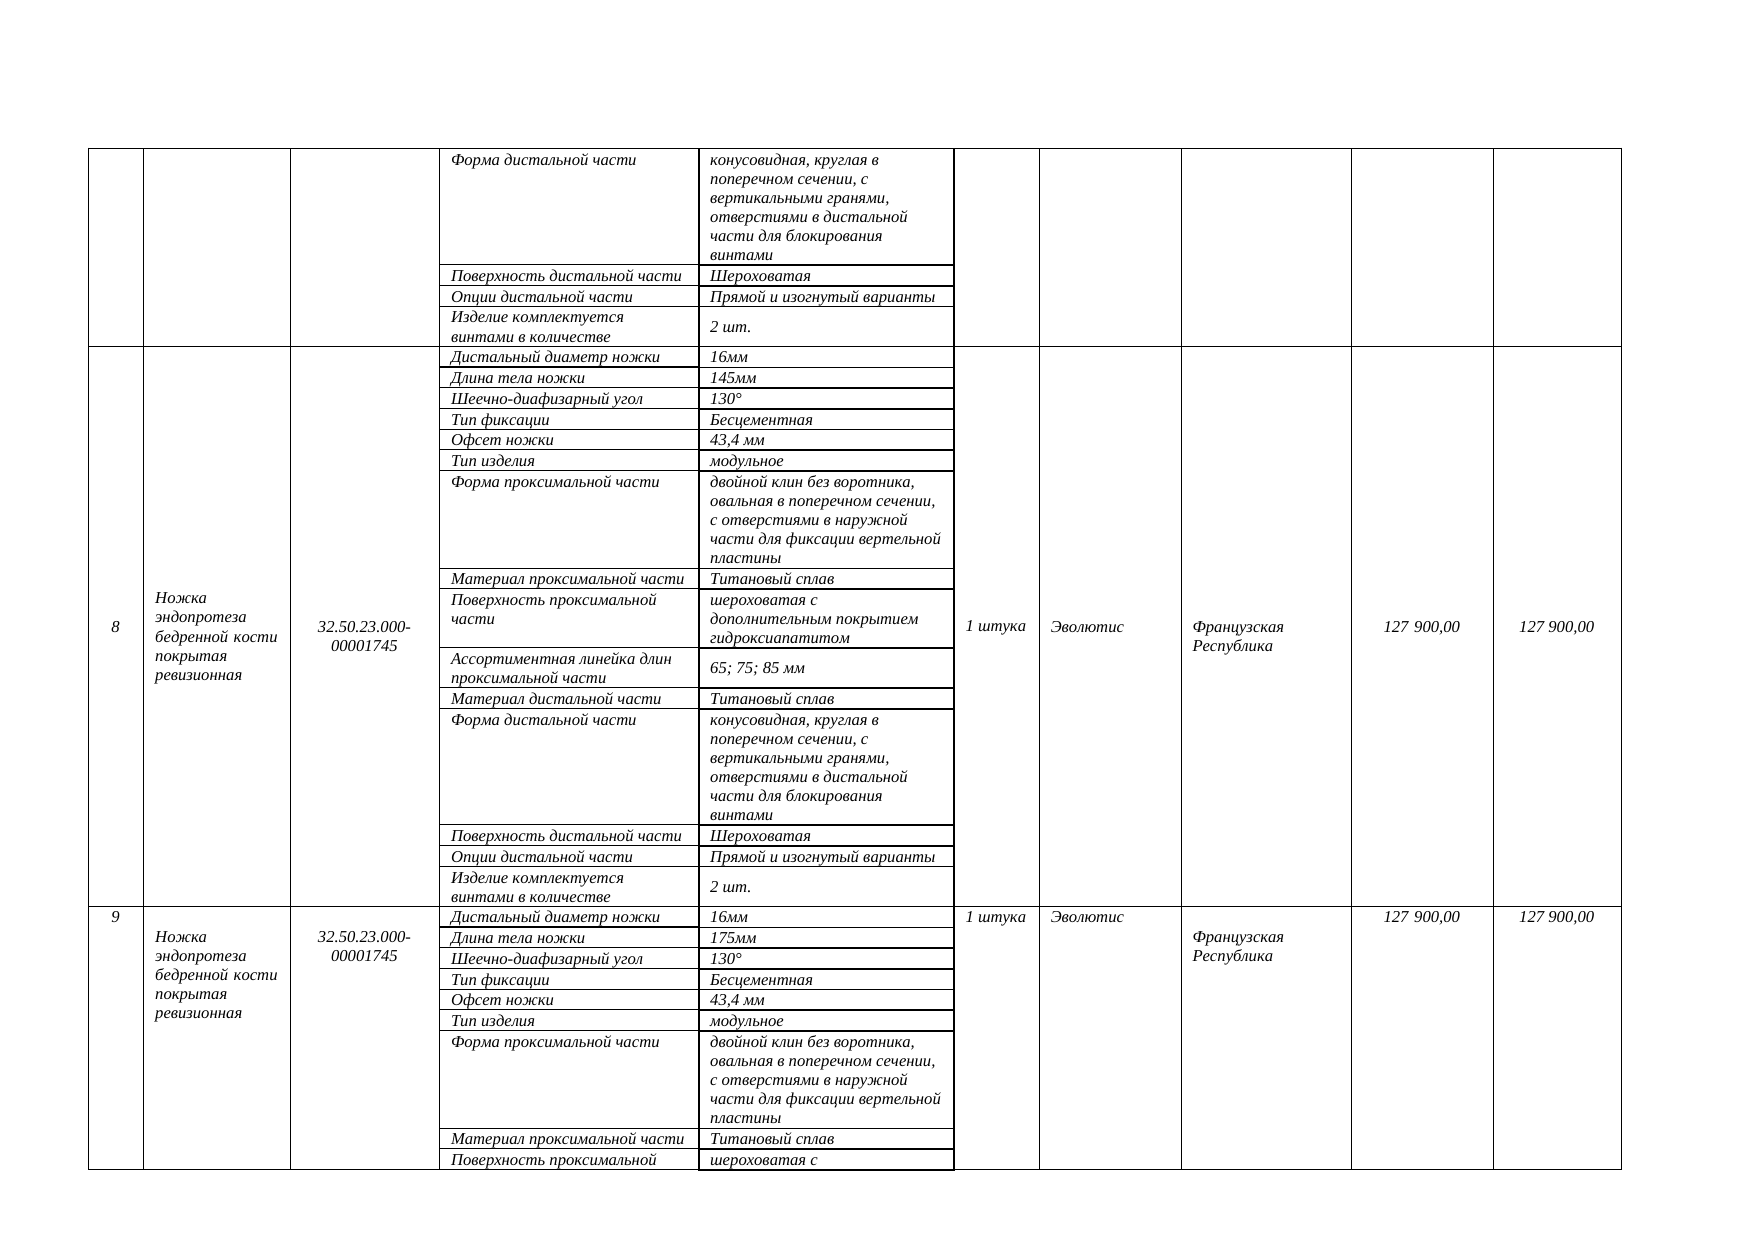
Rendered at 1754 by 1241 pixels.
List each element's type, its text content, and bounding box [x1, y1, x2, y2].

table_cell Поверхность дистальной части [440, 265, 698, 285]
table_cell Форма дистальной части [440, 709, 698, 824]
table_cell 9 [89, 907, 143, 1169]
table_cell Опции дистальной части [440, 846, 698, 866]
table_cell 127 900,00 [1352, 347, 1493, 906]
table_cell Изделие комплектуется винтами в количестве [440, 867, 698, 906]
table_cell Офсет ножки [440, 430, 698, 449]
table_cell 127 900,00 [1494, 347, 1621, 906]
table_cell Шероховатая [700, 266, 953, 285]
table_cell Шеечно-диафизарный угол [440, 388, 698, 408]
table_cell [440, 1149, 698, 1169]
table_cell Титановый сплав [700, 569, 953, 588]
table_cell Форма проксимальной части [440, 1031, 698, 1127]
table_cell Офсет ножки [440, 990, 698, 1009]
table_cell Шероховатая [700, 826, 953, 845]
table_cell двойной клин без воротника, овальная в поперечном сечении, с отверстиями в наружной части для фиксации вертельной пластины [700, 472, 953, 567]
table_cell Титановый сплав [700, 689, 953, 708]
table_cell Опции дистальной части [440, 286, 698, 306]
table_cell 16мм [700, 347, 953, 366]
table_cell 127 900,00 [1352, 907, 1493, 1169]
table_cell Материал проксимальной части [440, 569, 698, 588]
table_cell Дистальный диаметр ножки [440, 347, 698, 366]
table_cell Эволютис [1040, 347, 1181, 906]
table_cell Материал дистальной части [440, 688, 698, 708]
table_cell 1 штука [955, 907, 1039, 1169]
table_cell 65; 75; 85 мм [700, 649, 953, 687]
table_cell Форма проксимальной части [440, 471, 698, 567]
table_cell 8 [89, 347, 143, 906]
table_cell Поверхность проксимальной части [440, 589, 698, 647]
table_cell модульное [700, 1011, 953, 1030]
table_cell конусовидная, круглая в поперечном сечении, с вертикальными гранями, отверстиями в дистальной части для блокирования винтами [700, 710, 953, 824]
table_cell Шеечно-диафизарный угол [440, 948, 698, 968]
table_cell шероховатая с дополнительным покрытием гидроксиапатитом [700, 590, 953, 647]
table_cell Длина тела ножки [440, 368, 698, 387]
table_cell 32.50.23.000-00001745 [291, 347, 439, 906]
table_cell Тип фиксации [440, 969, 698, 989]
table_cell 175мм [700, 928, 953, 947]
table_cell 2 шт. [700, 867, 953, 906]
table_cell Ассортиментная линейка длин проксимальной части [440, 648, 698, 687]
table_cell 130° [700, 389, 953, 408]
table_cell Титановый сплав [700, 1129, 953, 1148]
table_cell Изделие комплектуется винтами в количестве [440, 307, 698, 346]
table_cell Ножка эндопротеза бедренной кости покрытая ревизионная [144, 347, 290, 906]
table_cell 43,4 мм [700, 990, 953, 1009]
table_cell 145мм [700, 368, 953, 387]
table_cell 127 900,00 [1494, 907, 1621, 1169]
table_cell модульное [700, 451, 953, 470]
table_cell Длина тела ножки [440, 928, 698, 947]
table_cell 1 штука [955, 347, 1039, 906]
table_cell Эволютис [1040, 907, 1181, 1169]
table_cell Прямой и изогнутый варианты [700, 847, 953, 866]
table_cell Ножка эндопротеза бедренной кости покрытая ревизионная [144, 907, 290, 1169]
table_cell Бесцементная [700, 410, 953, 428]
table_cell 2 шт. [700, 307, 953, 346]
table_cell Прямой и изогнутый варианты [700, 287, 953, 306]
table_cell Дистальный диаметр ножки [440, 907, 698, 926]
table_cell 16мм [700, 907, 953, 926]
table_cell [700, 1150, 953, 1169]
table_cell Материал проксимальной части [440, 1129, 698, 1148]
table_cell Форма дистальной части [440, 149, 698, 264]
table_cell 32.50.23.000-00001745 [291, 907, 439, 1169]
table_cell 130° [700, 949, 953, 968]
table_cell Бесцементная [700, 970, 953, 989]
table_cell Тип изделия [440, 450, 698, 470]
table_cell Тип изделия [440, 1010, 698, 1030]
table_cell Французская Республика [1182, 907, 1351, 1169]
table_cell конусовидная, круглая в поперечном сечении, с вертикальными гранями, отверстиями в дистальной части для блокирования винтами [700, 149, 953, 264]
table_cell Тип фиксации [440, 409, 698, 428]
table_cell 43,4 мм [700, 430, 953, 449]
table_cell Поверхность дистальной части [440, 825, 698, 845]
table_cell Французская Республика [1182, 347, 1351, 906]
table_cell двойной клин без воротника, овальная в поперечном сечении, с отверстиями в наружной части для фиксации вертельной пластины [700, 1032, 953, 1127]
